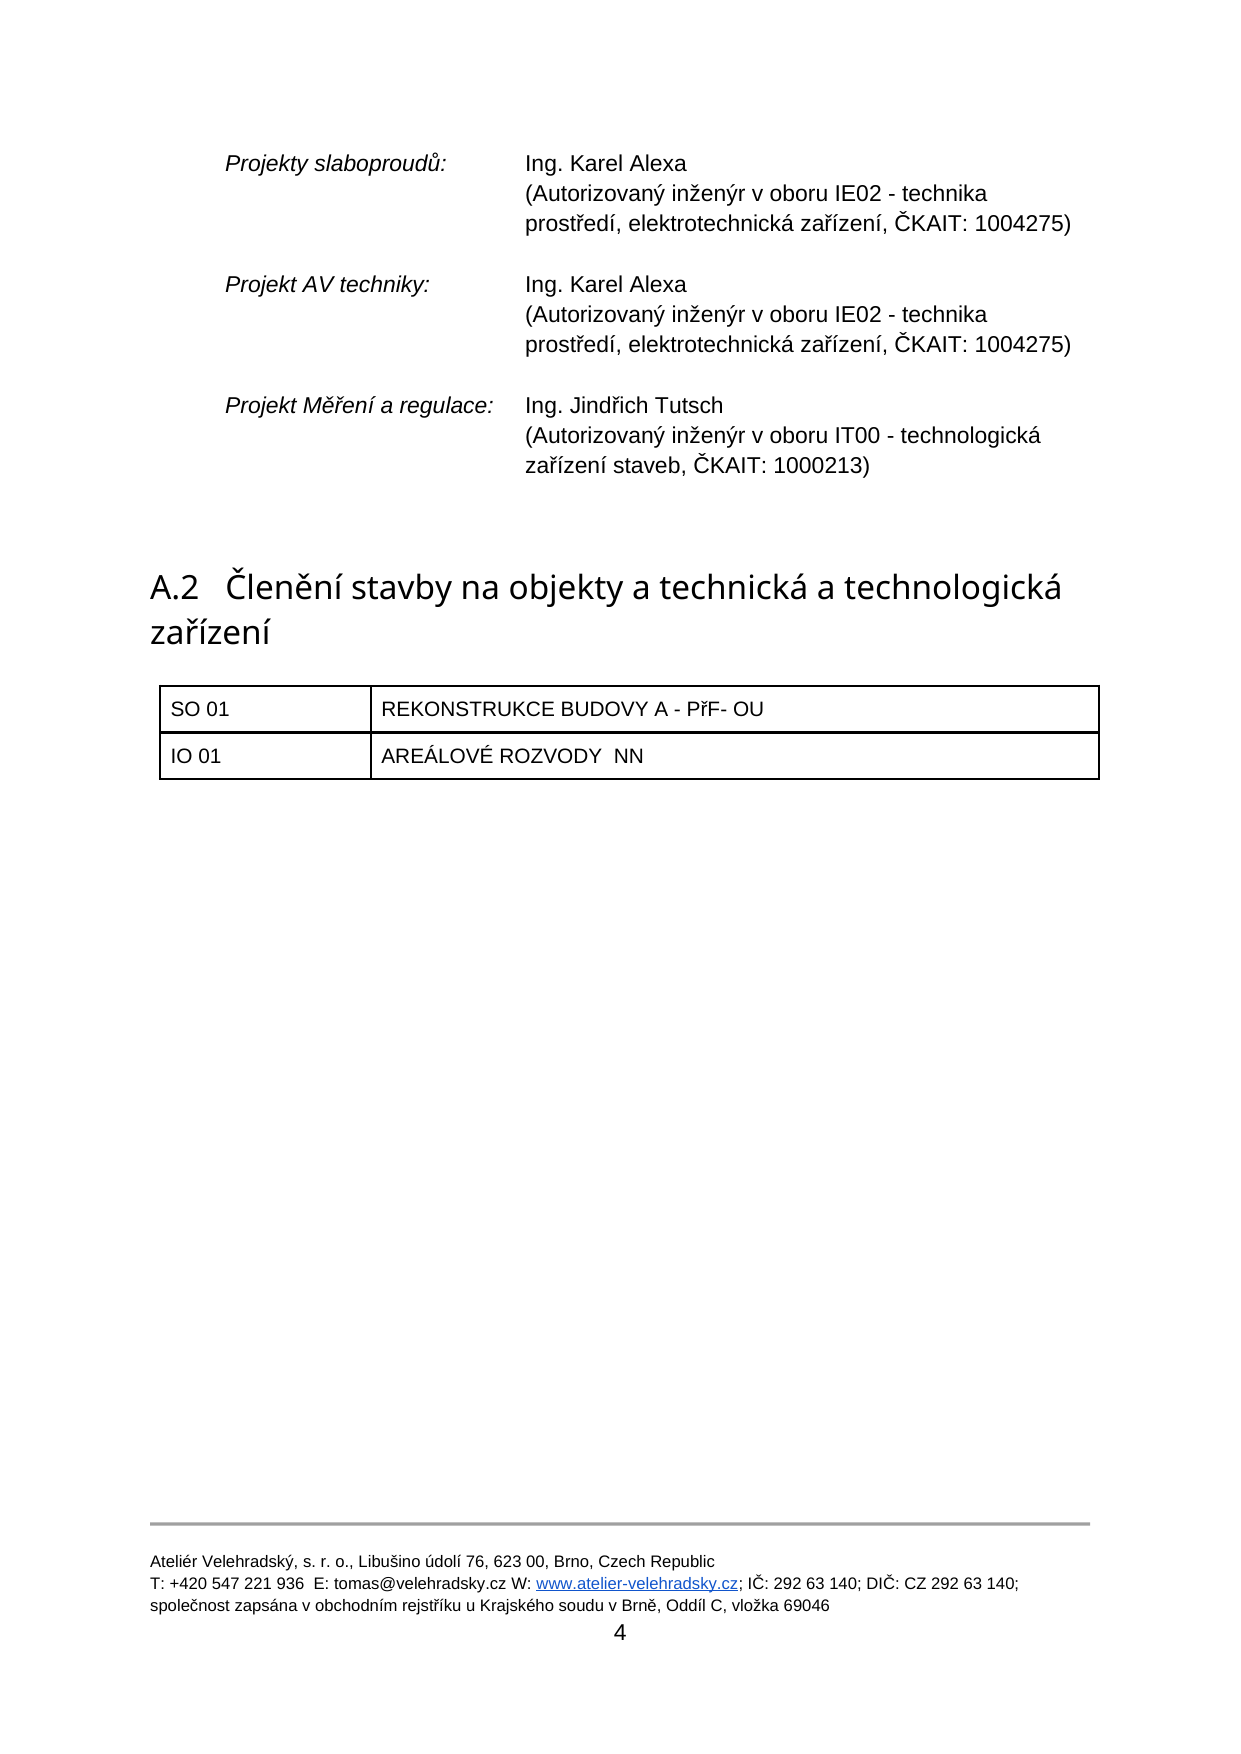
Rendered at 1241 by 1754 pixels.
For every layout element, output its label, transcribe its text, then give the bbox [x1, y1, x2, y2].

table_header SO 01 [161, 687, 370, 731]
text prostředí, elektrotechnická zařízení, ČKAIT: 1004275) [450, 210, 1090, 237]
table_cell AREÁLOVÉ ROZVODY NN [372, 734, 1098, 778]
text (Autorizovaný inženýr v oboru IT00 - technologická [150, 422, 1090, 448]
text Projekt AV techniky: Ing. Karel Alexa [150, 271, 1090, 297]
text Projekt Měření a regulace: Ing. Jindřich Tutsch [150, 392, 1090, 418]
table_cell IO 01 [161, 734, 370, 778]
subtitle A.2 Členění stavby na objekty a technická a technologická zařízení [150, 563, 1090, 654]
text Projekty slaboproudů: Ing. Karel Alexa [225, 150, 1090, 176]
text (Autorizovaný inženýr v oboru IE02 - technika [225, 180, 1090, 207]
text (Autorizovaný inženýr v oboru IE02 - technika [150, 301, 1090, 327]
table_header REKONSTRUKCE BUDOVY A - PřF- OU [372, 687, 1098, 731]
text prostředí, elektrotechnická zařízení, ČKAIT: 1004275) [450, 331, 1090, 358]
text zařízení staveb, ČKAIT: 1000213) [450, 452, 1090, 478]
